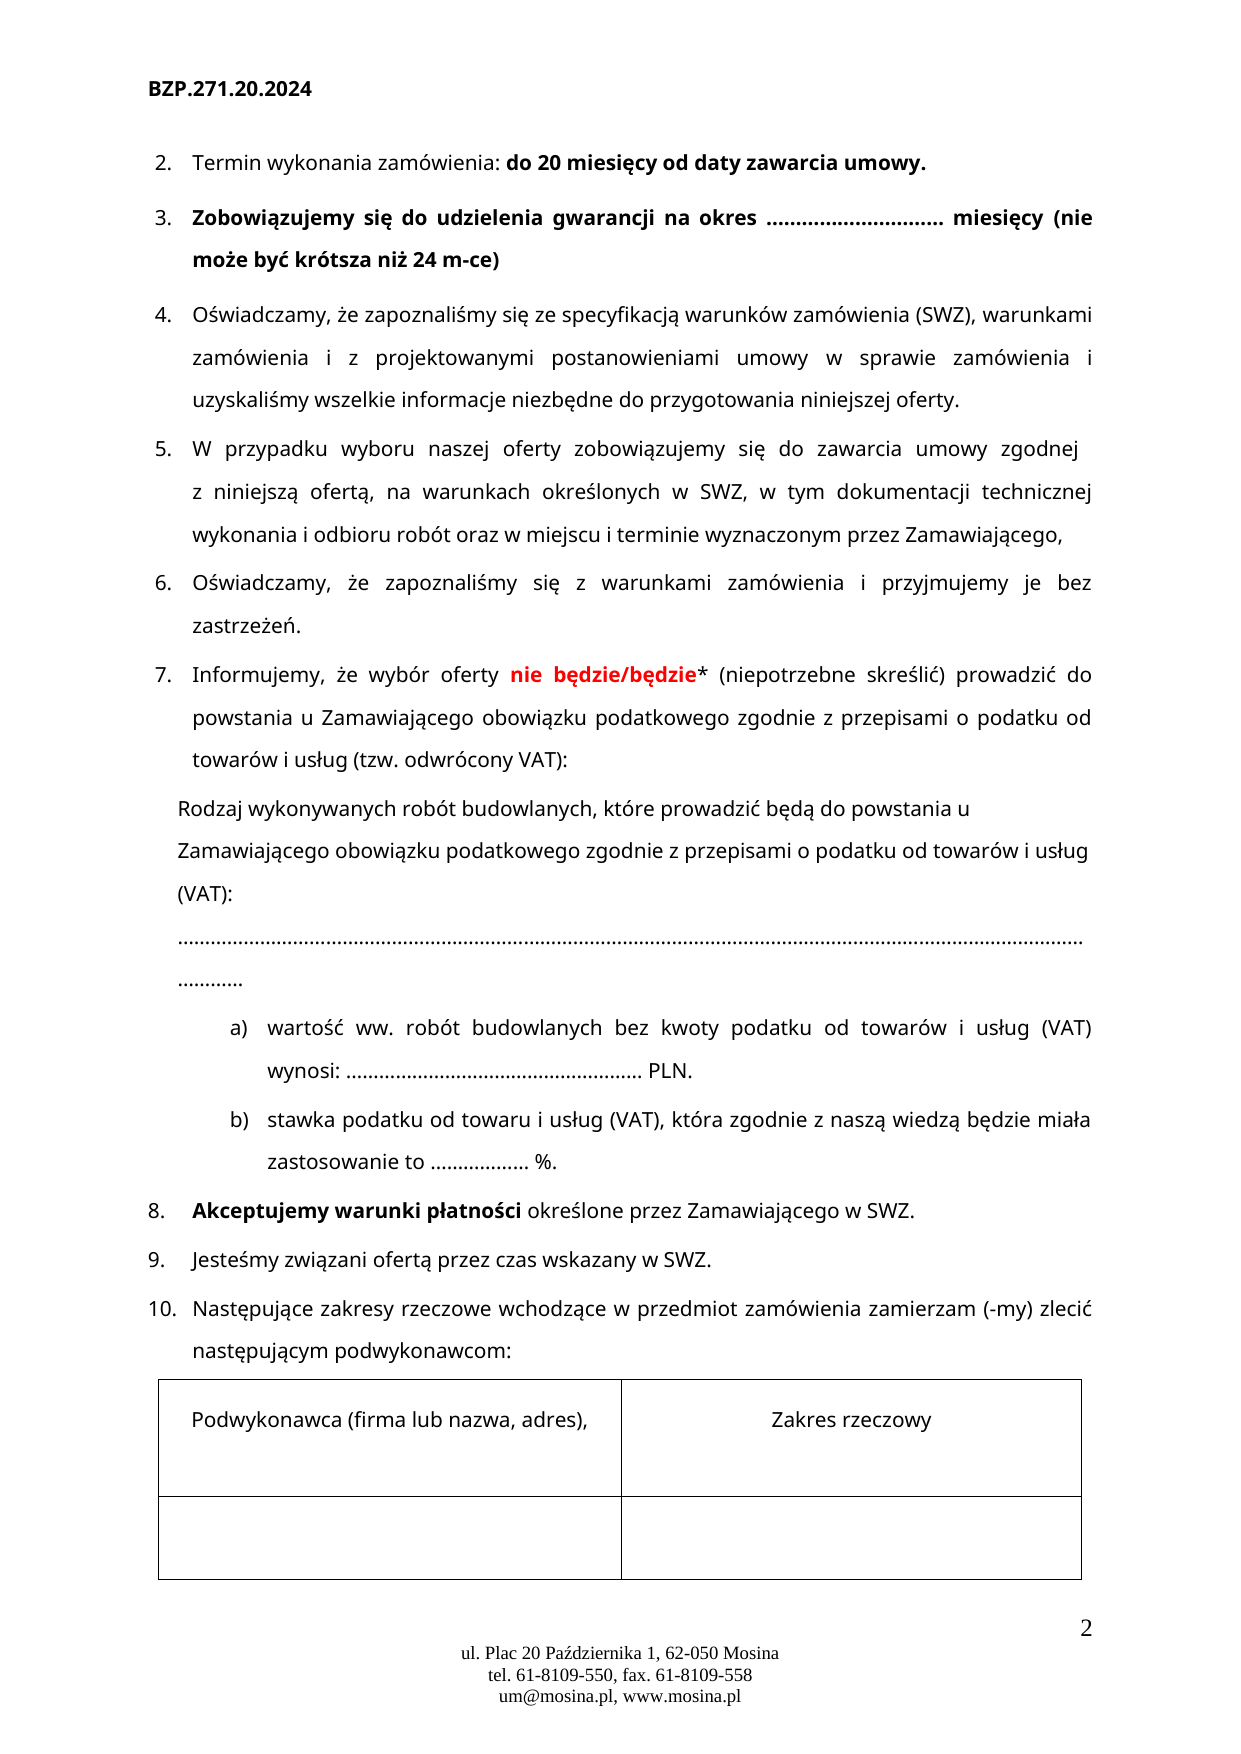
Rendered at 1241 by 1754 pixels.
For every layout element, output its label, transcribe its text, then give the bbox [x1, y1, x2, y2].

list Następujące zakresy rzeczowe wchodzące w przedmiot zamówienia zamierzam (-my) zlecić następującym podwykonawcom: [148, 1294, 1093, 1365]
table_header Zakres rzeczowy [622, 1380, 1081, 1496]
table_cell [622, 1497, 1081, 1579]
list wartość ww. robót budowlanych bez kwoty podatku od towarów i usług (VAT) wynosi: ……………………………………………… PLN. [229, 1013, 1093, 1084]
list Informujemy, że wybór oferty nie będzie/będzie* (niepotrzebne skreślić) prowadzić do powstania u Zamawiającego obowiązku podatkowego zgodnie z przepisami o podatku od towarów i usług (tzw. odwrócony VAT): [154, 660, 1093, 774]
list W przypadku wyboru naszej oferty zobowiązujemy się do zawarcia umowy zgodnej z niniejszą ofertą, na warunkach określonych w SWZ, w tym dokumentacji technicznej wykonania i odbioru robót oraz w miejscu i terminie wyznaczonym przez Zamawiającego, [154, 434, 1093, 548]
list Akceptujemy warunki płatności określone przez Zamawiającego w SWZ. [148, 1196, 1093, 1225]
table_header Podwykonawca (firma lub nazwa, adres), [159, 1380, 621, 1496]
list Oświadczamy, że zapoznaliśmy się ze specyfikacją warunków zamówienia (SWZ), warunkami zamówienia i z projektowanymi postanowieniami umowy w sprawie zamówienia i uzyskaliśmy wszelkie informacje niezbędne do przygotowania niniejszej oferty. [154, 300, 1093, 414]
list Oświadczamy, że zapoznaliśmy się z warunkami zamówienia i przyjmujemy je bez zastrzeżeń. [154, 568, 1093, 639]
list Termin wykonania zamówienia: do 20 miesięcy od daty zawarcia umowy. [154, 148, 1093, 176]
table_cell [159, 1497, 621, 1579]
list Jesteśmy związani ofertą przez czas wskazany w SWZ. [148, 1245, 1093, 1273]
list Zobowiązujemy się do udzielenia gwarancji na okres ………………………… miesięcy (nie może być krótsza niż 24 m-ce) [154, 203, 1093, 274]
text Rodzaj wykonywanych robót budowlanych, które prowadzić będą do powstania u Zamawiającego obowiązku podatkowego zgodnie z przepisami o podatku od towarów i usług (VAT): …………………………………………………………………………………………………………………………………………………………… [177, 794, 1093, 993]
list stawka podatku od towaru i usług (VAT), która zgodnie z naszą wiedzą będzie miała zastosowanie to ……………… %. [229, 1105, 1093, 1176]
